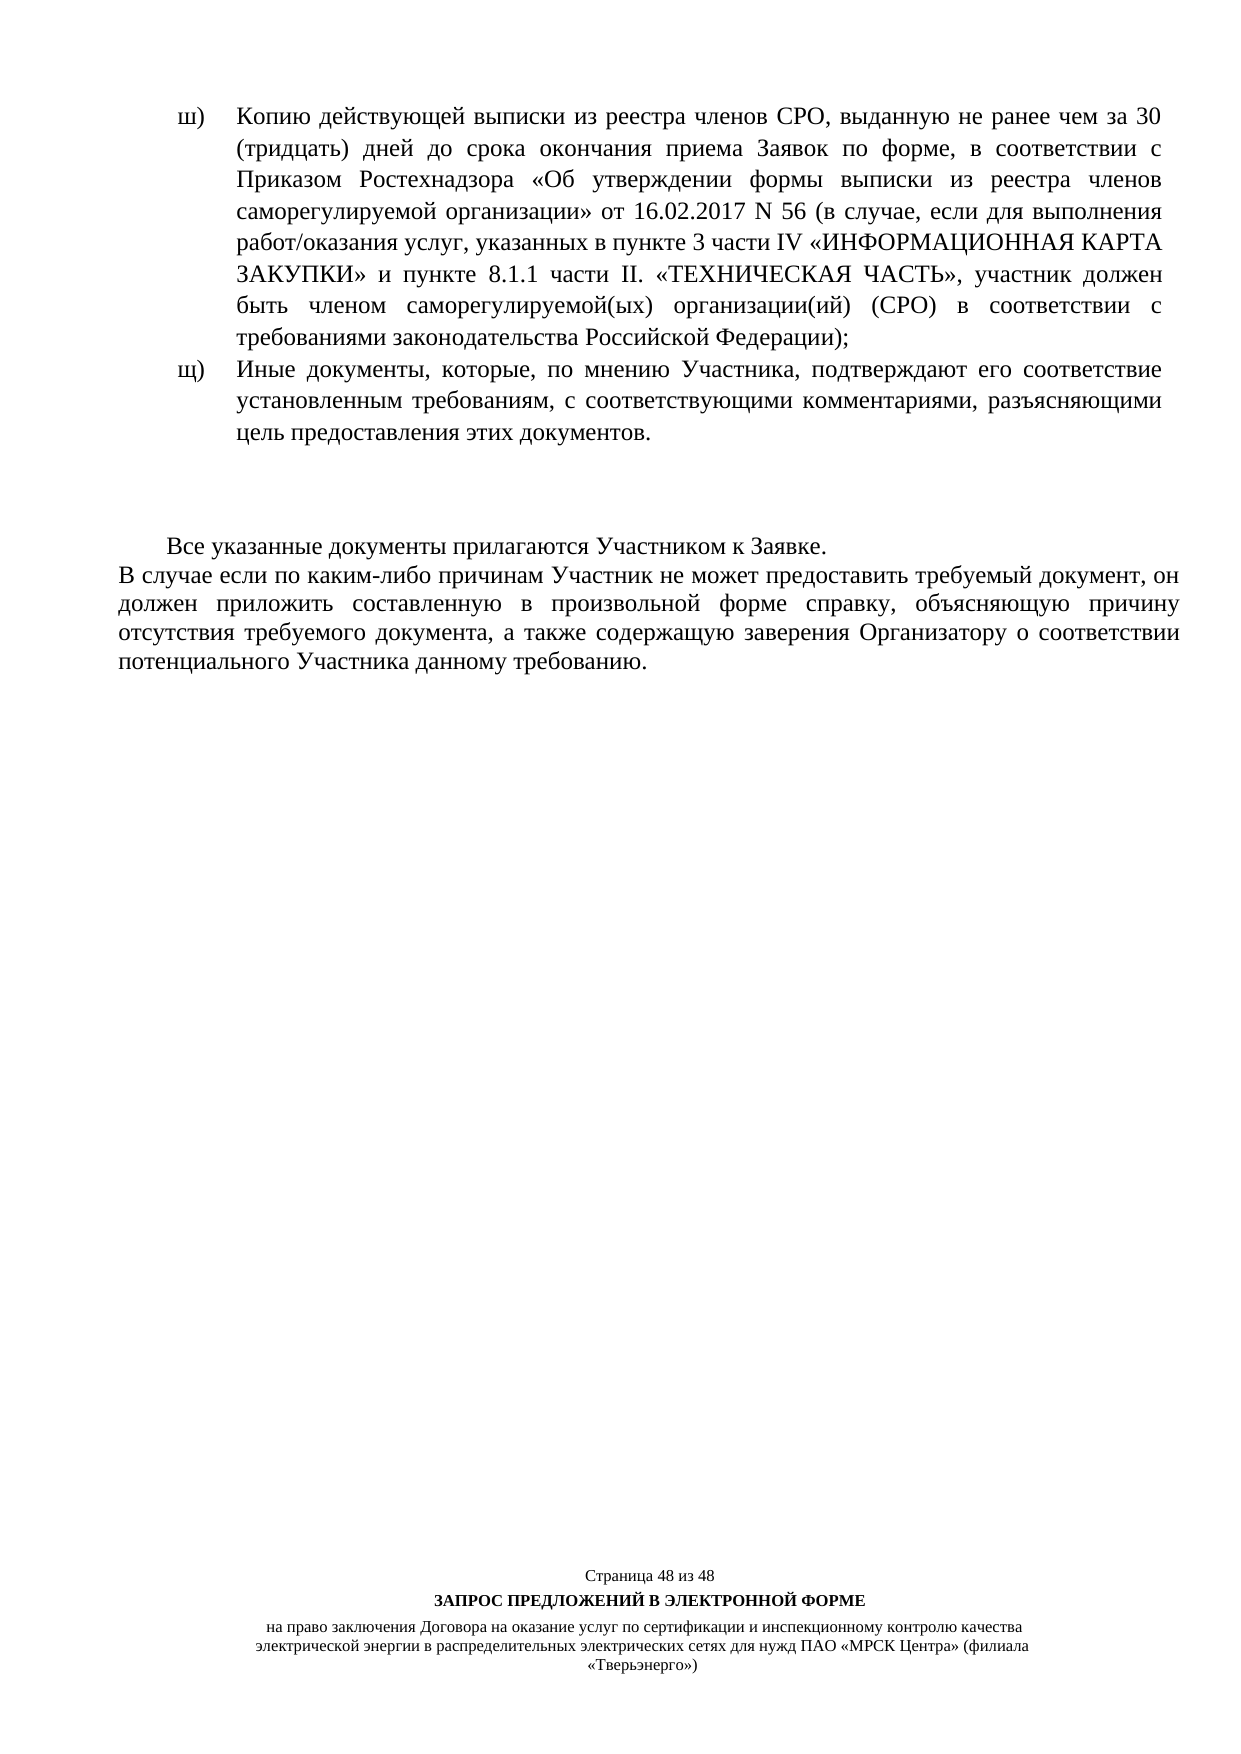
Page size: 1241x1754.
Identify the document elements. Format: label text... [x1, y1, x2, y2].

subtitle Все указанные документы прилагаются Участником к Заявке. [118, 531, 1163, 560]
list Копию действующей выписки из реестра членов СРО, выданную не ранее чем за 30 (тридцать) дней до срока окончания приема Заявок по форме, в соответствии с Приказом Ростехнадзора «Об утверждении формы выписки из реестра членов саморегулируемой организации» от 16.02.2017 N 56 (в случае, если для выполнения работ/оказания услуг, указанных в пункте 3 части IV «ИНФОРМАЦИОННАЯ КАРТА ЗАКУПКИ» и пункте 8.1.1 части II. «ТЕХНИЧЕСКАЯ ЧАСТЬ», участник должен быть членом саморегулируемой(ых) организации(ий) (СРО) в соответствии с требованиями законодательства Российской Федерации); [177, 101, 1163, 351]
text В случае если по каким-либо причинам Участник не может предоставить требуемый документ, он должен приложить составленную в произвольной форме справку, объясняющую причину отсутствия требуемого документа, а также содержащую заверения Организатору о соответствии потенциального Участника данному требованию. [118, 560, 1181, 675]
list Иные документы, которые, по мнению Участника, подтверждают его соответствие установленным требованиям, с соответствующими комментариями, разъясняющими цель предоставления этих документов. [177, 354, 1163, 446]
